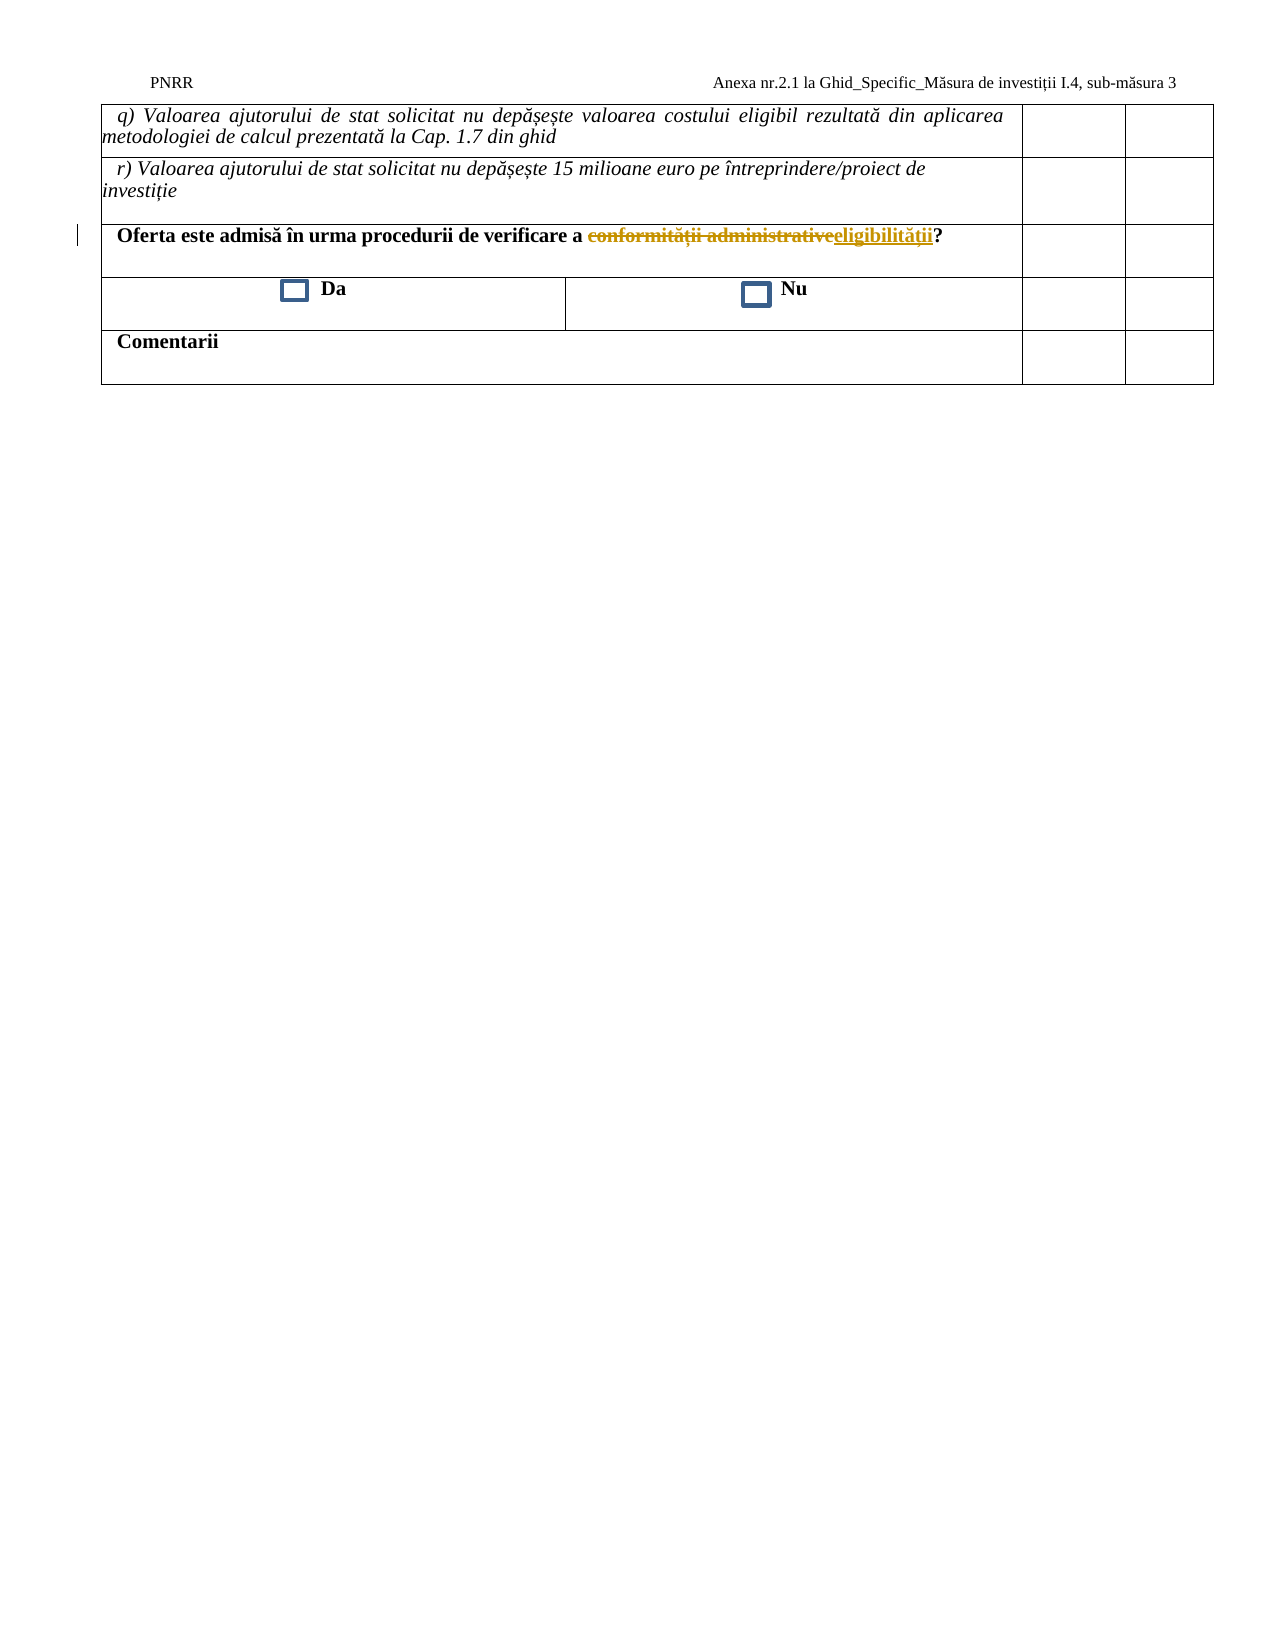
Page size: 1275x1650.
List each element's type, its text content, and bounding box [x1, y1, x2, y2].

table_cell [1126, 278, 1213, 330]
table_cell Nu [566, 278, 1022, 330]
table_cell [1126, 331, 1213, 383]
table_cell Oferta este admisă în urma procedurii de verificare a ? [102, 225, 1022, 277]
table_cell Comentarii [102, 331, 1022, 383]
table_cell [1126, 158, 1213, 223]
table_cell [1126, 225, 1213, 277]
table_cell [1023, 105, 1125, 157]
table_cell q) Valoarea ajutorului de stat solicitat nu depășește valoarea costului eligibil rezultată din aplicarea metodologiei de calcul prezentată la Cap. 1.7 din ghid [102, 105, 1022, 157]
table_cell [1023, 158, 1125, 223]
table_cell [1023, 278, 1125, 330]
table_cell [1126, 105, 1213, 157]
table_cell r) Valoarea ajutorului de stat solicitat nu depășește 15 milioane euro pe întreprindere/proiect de investiție [102, 158, 1022, 223]
table_cell [1023, 225, 1125, 277]
table_cell [1023, 331, 1125, 383]
table_cell Da [102, 278, 565, 330]
